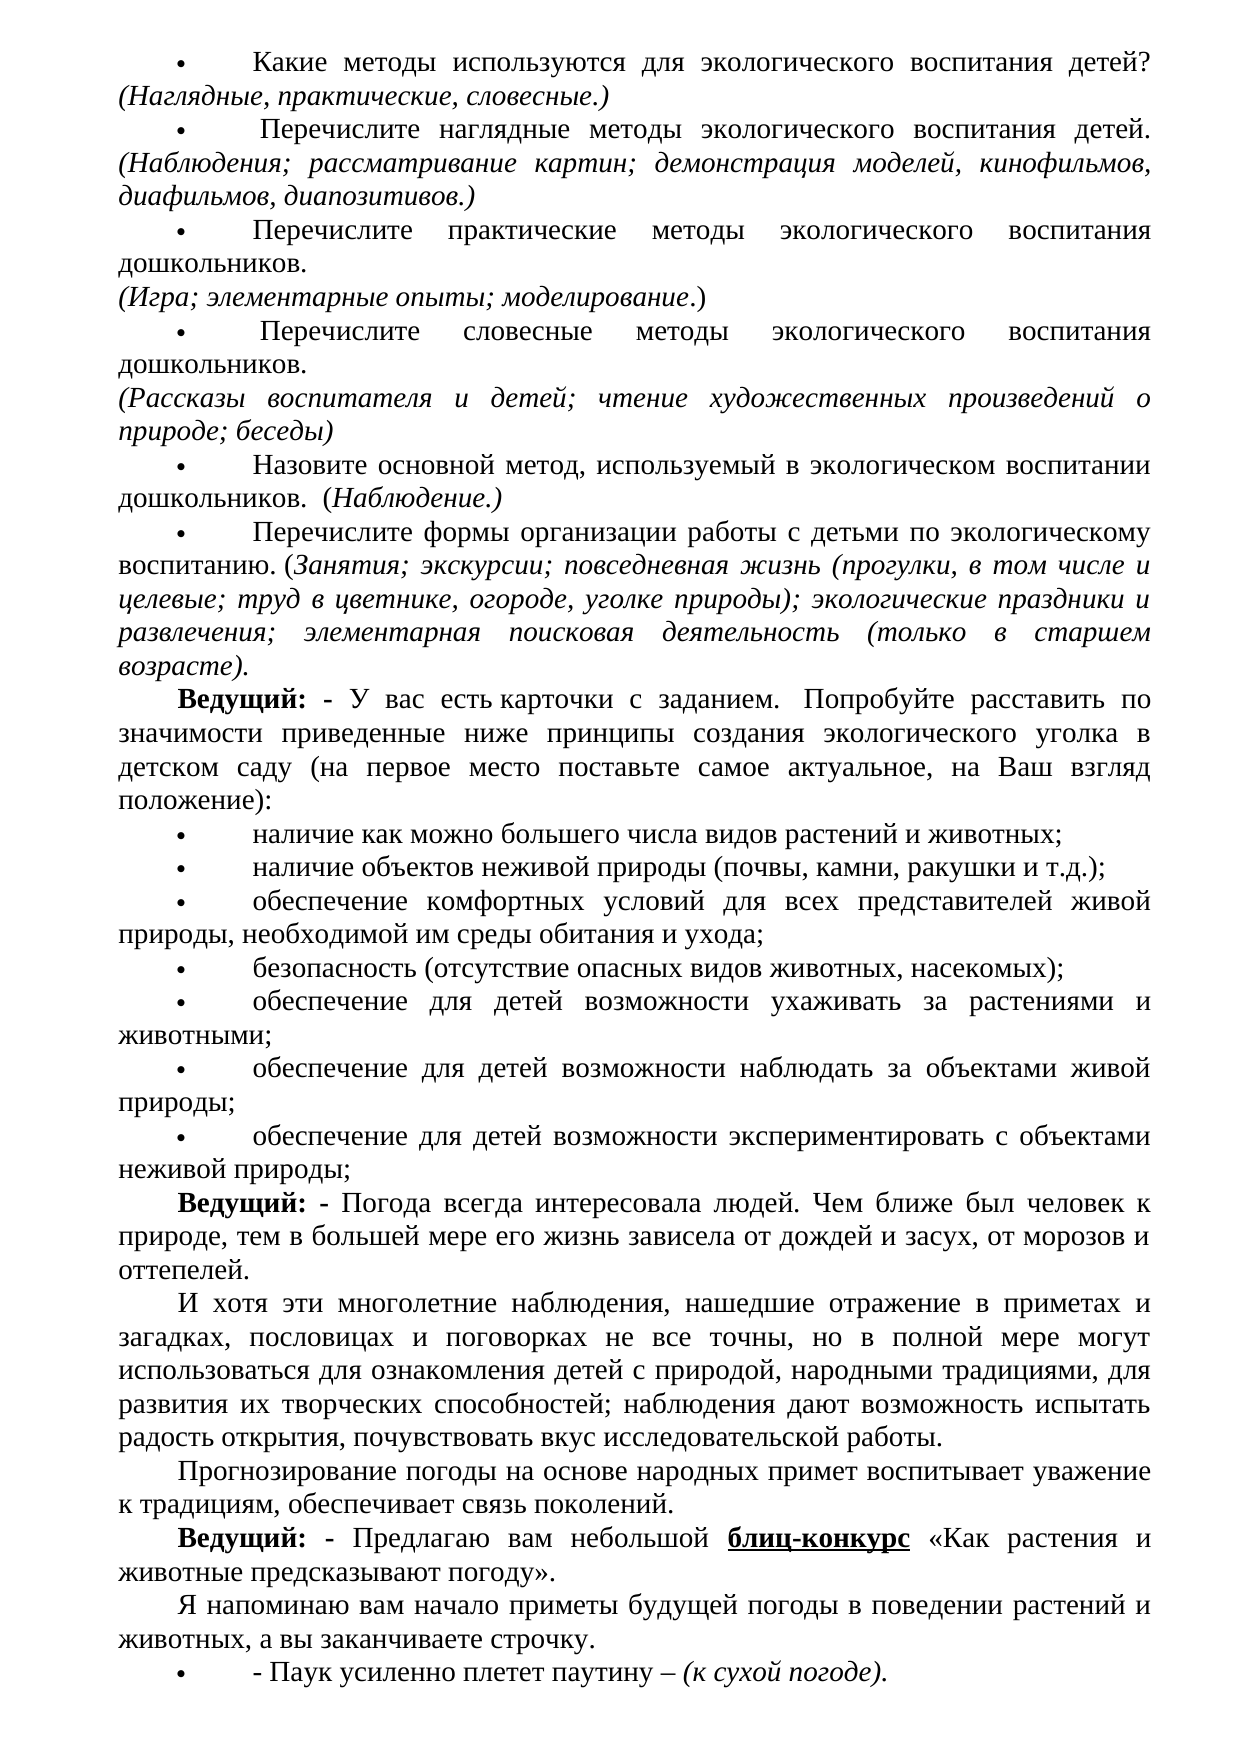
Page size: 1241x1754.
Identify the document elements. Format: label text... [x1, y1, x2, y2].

text Ведущий: - Погода всегда интересовала людей. Чем ближе был человек к природе, тем в большей мере его жизнь зависела от дождей и засух, от морозов и оттепелей. [118, 1185, 1152, 1285]
text Прогнозирование погоды на основе народных примет воспитывает уважение к традициям, обеспечивает связь поколений. [118, 1453, 1152, 1520]
list - Паук усиленно плетет паутину – (к сухой погоде). [118, 1654, 1152, 1688]
list обеспечение для детей возможности ухаживать за растениями и животными; [118, 983, 1152, 1051]
list наличие как можно большего числа видов растений и животных; [118, 816, 1152, 849]
list наличие объектов неживой природы (почвы, камни, ракушки и т.д.); [118, 849, 1152, 883]
list обеспечение для детей возможности наблюдать за объектами живой природы; [118, 1051, 1152, 1118]
list Назовите основной метод, используемый в экологическом воспитании дошкольников. (Наблюдение.) [118, 447, 1152, 514]
list Перечислите практические методы экологического воспитания дошкольников. (Игра; элементарные опыты; моделирование.) [118, 212, 1152, 313]
list обеспечение комфортных условий для всех представителей живой природы, необходимой им среды обитания и ухода; [118, 883, 1152, 950]
text Я напоминаю вам начало приметы будущей погоды в поведении растений и животных, а вы заканчиваете строчку. [118, 1587, 1152, 1654]
list безопасность (отсутствие опасных видов животных, насекомых); [118, 950, 1152, 983]
text Ведущий: - У вас есть карточки с заданием. Попробуйте расставить по значимости приведенные ниже принципы создания экологического уголка в детском саду (на первое место поставьте самое актуальное, на Ваш взгляд положение): [118, 682, 1152, 816]
list Какие методы используются для экологического воспитания детей? (Наглядные, практические, словесные.) [118, 44, 1152, 111]
list Перечислите словесные методы экологического воспитания дошкольников. (Рассказы воспитателя и детей; чтение художественных произведений о природе; беседы) [118, 313, 1152, 447]
list Перечислите формы организации работы с детьми по экологическому воспитанию. (Занятия; экскурсии; повседневная жизнь (прогулки, в том числе и целевые; труд в цветнике, огороде, уголке природы); экологические праздники и развлечения; элементарная поисковая деятельность (только в старшем возрасте). [118, 514, 1152, 682]
list обеспечение для детей возможности экспериментировать с объектами неживой природы; [118, 1118, 1152, 1185]
text Ведущий: - Предлагаю вам небольшой блиц-конкурс «Как растения и животные предсказывают погоду». [118, 1520, 1152, 1587]
text И хотя эти многолетние наблюдения, нашедшие отражение в приметах и загадках, пословицах и поговорках не все точны, но в полной мере могут использоваться для ознакомления детей с природой, народными традициями, для развития их творческих способностей; наблюдения дают возможность испытать радость открытия, почувствовать вкус исследовательской работы. [118, 1285, 1152, 1453]
list Перечислите наглядные методы экологического воспитания детей. (Наблюдения; рассматривание картин; демонстрация моделей, кинофильмов, диафильмов, диапозитивов.) [118, 111, 1152, 212]
